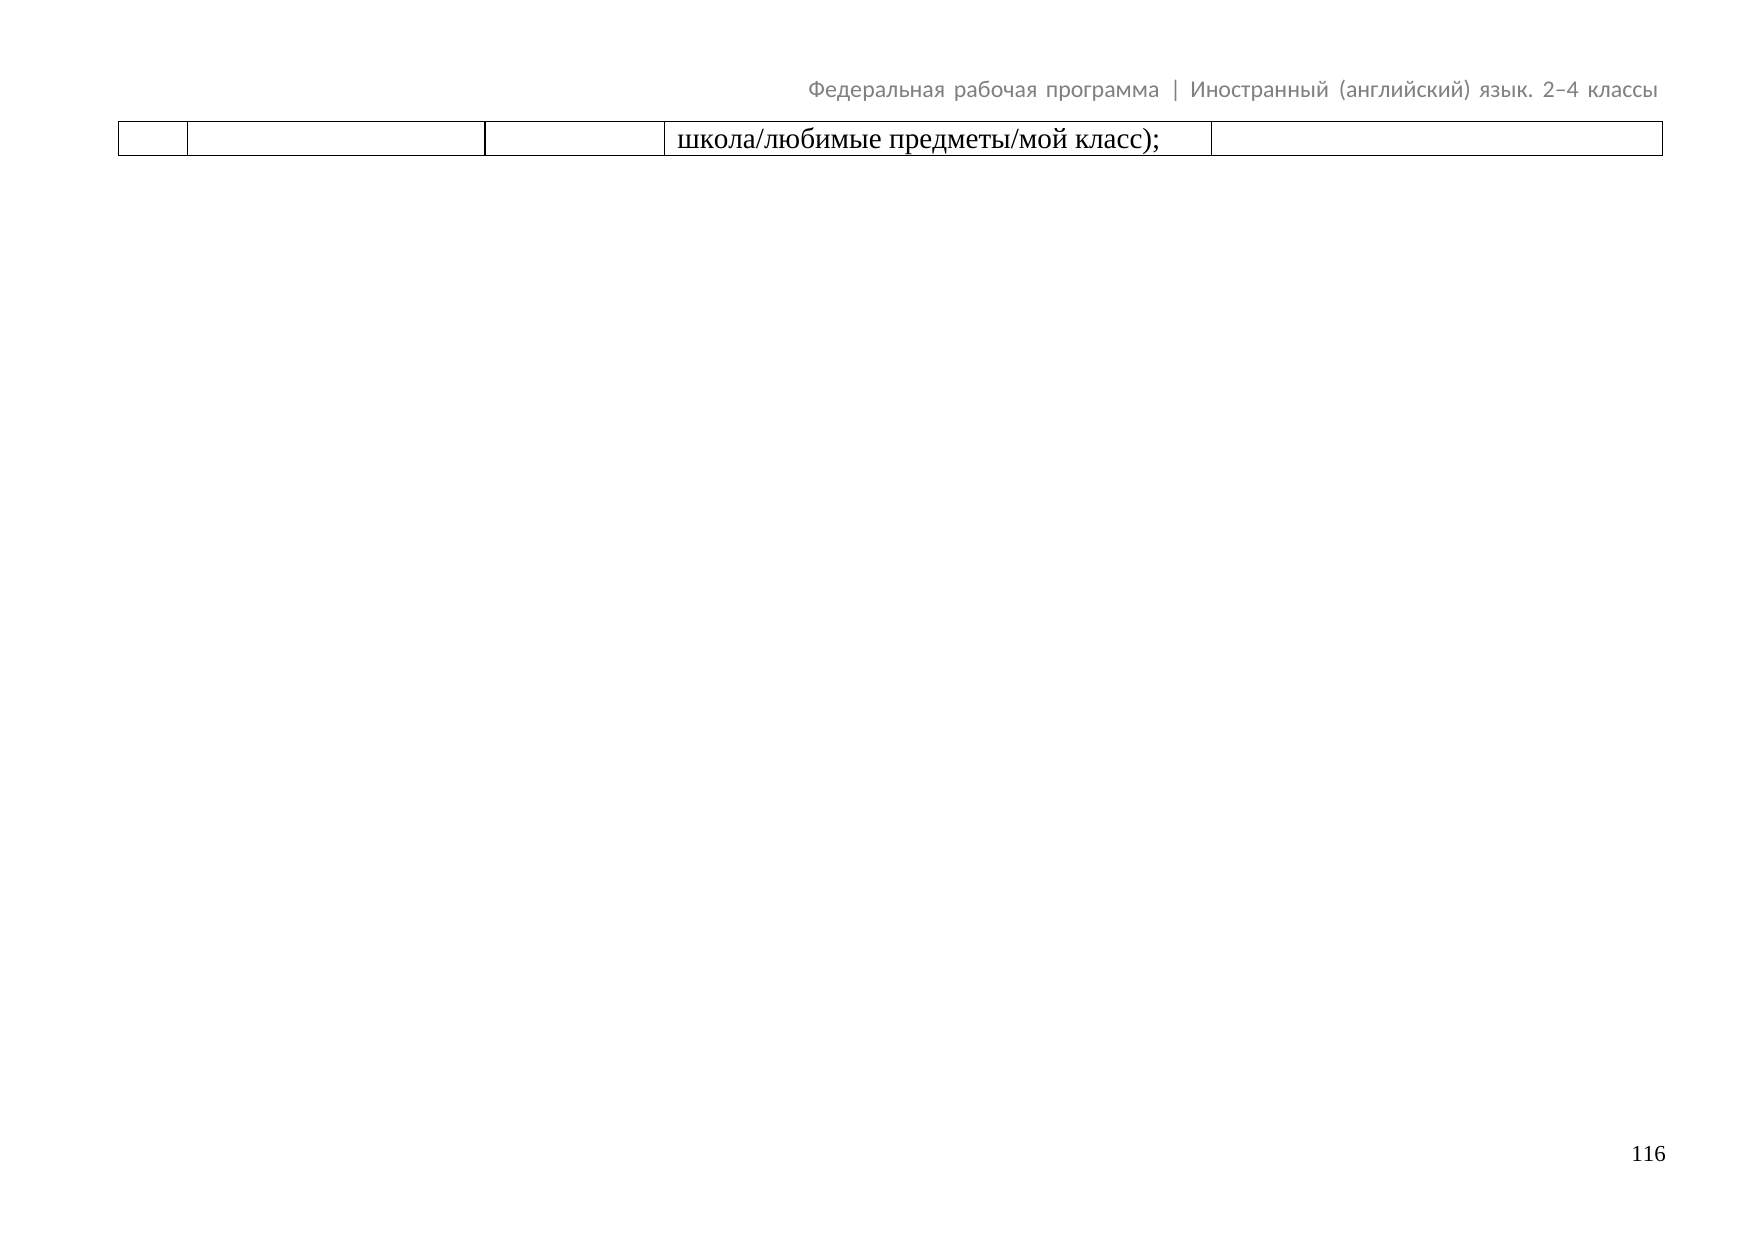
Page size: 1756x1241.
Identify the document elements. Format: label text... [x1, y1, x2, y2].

table_cell 4 [486, 122, 664, 155]
table_cell 3.2 [119, 122, 187, 155]
table_cell Моя школа [188, 122, 484, 155]
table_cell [665, 122, 1211, 155]
